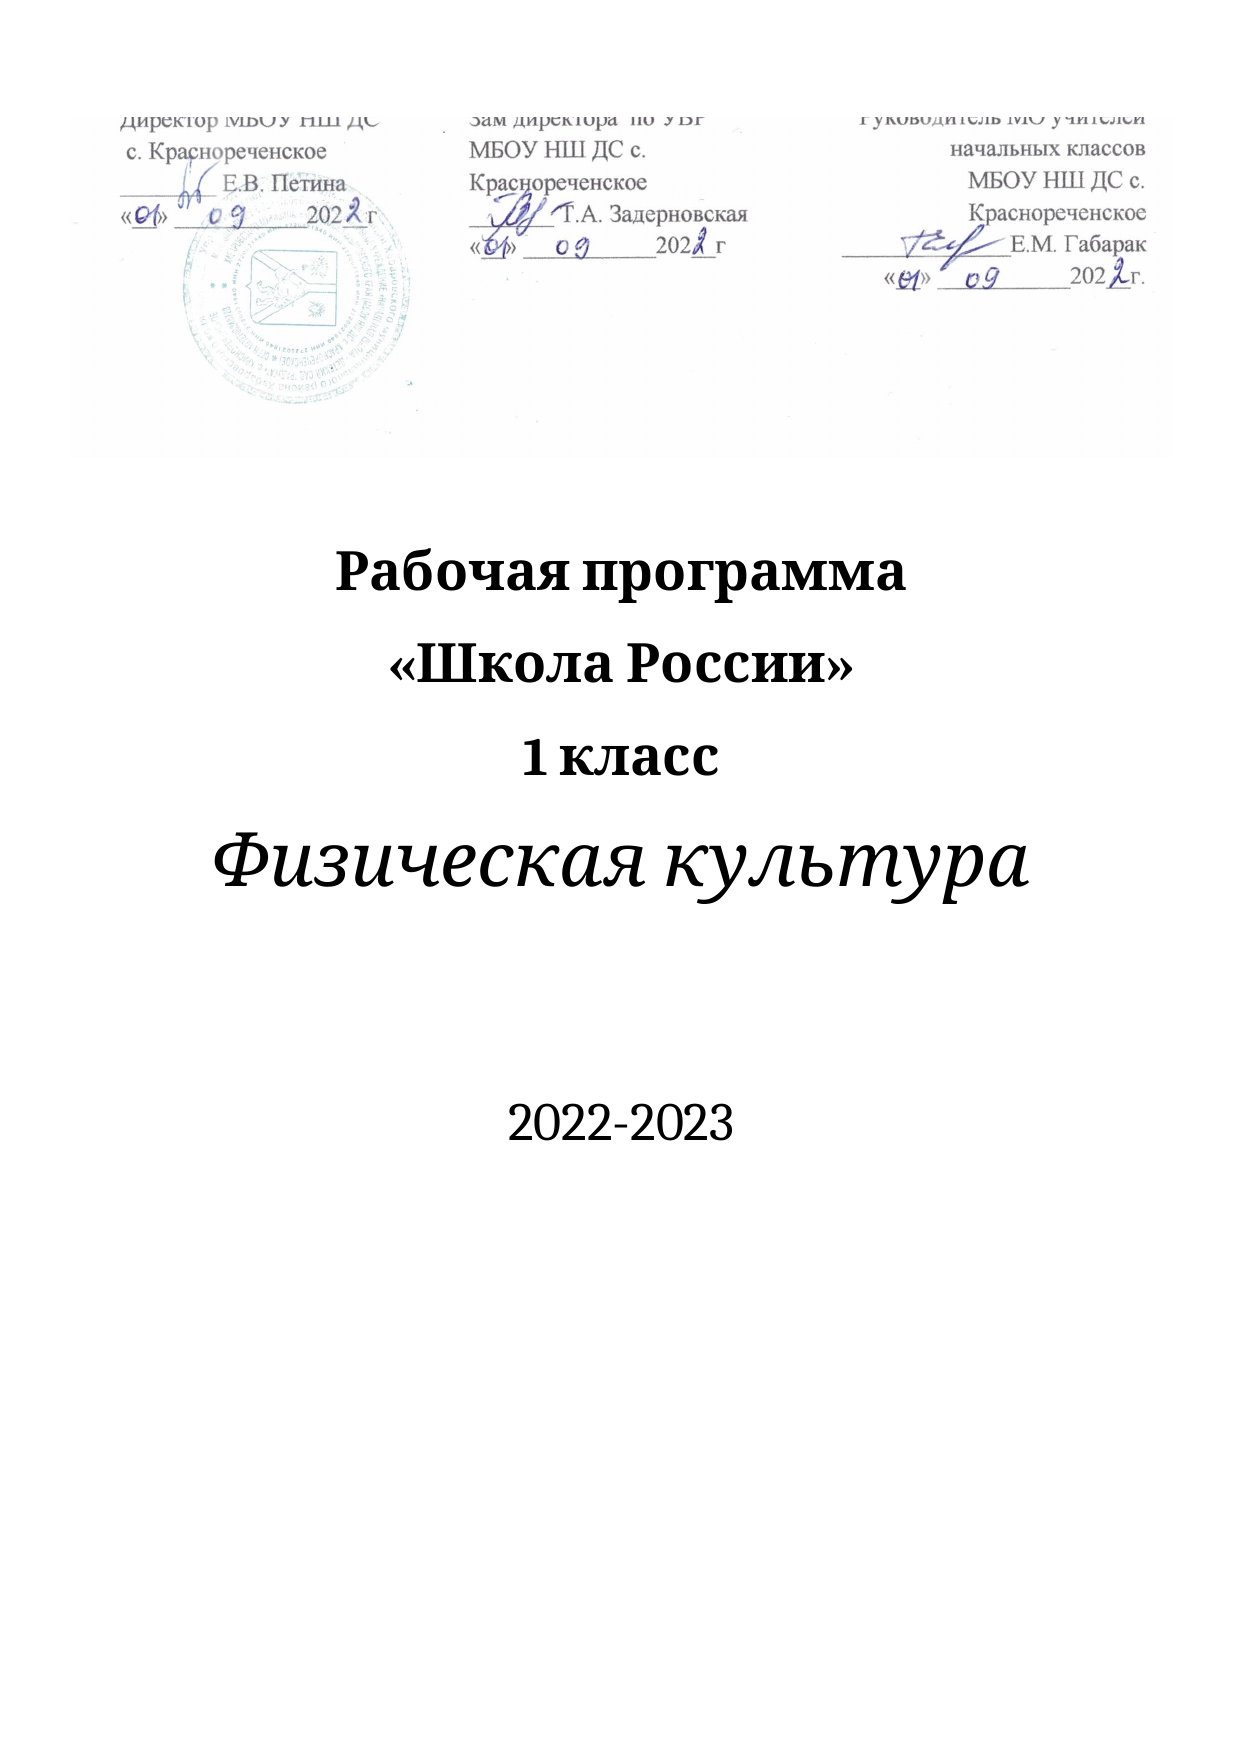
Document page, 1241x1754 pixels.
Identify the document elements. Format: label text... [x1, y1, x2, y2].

text Физическая культура [69, 819, 1173, 905]
text Рабочая программа [69, 541, 1173, 604]
text 2022-2023 [69, 1092, 1173, 1154]
text «Школа России» [69, 634, 1173, 696]
picture [69, 117, 1173, 457]
text 1 класс [69, 726, 1173, 788]
